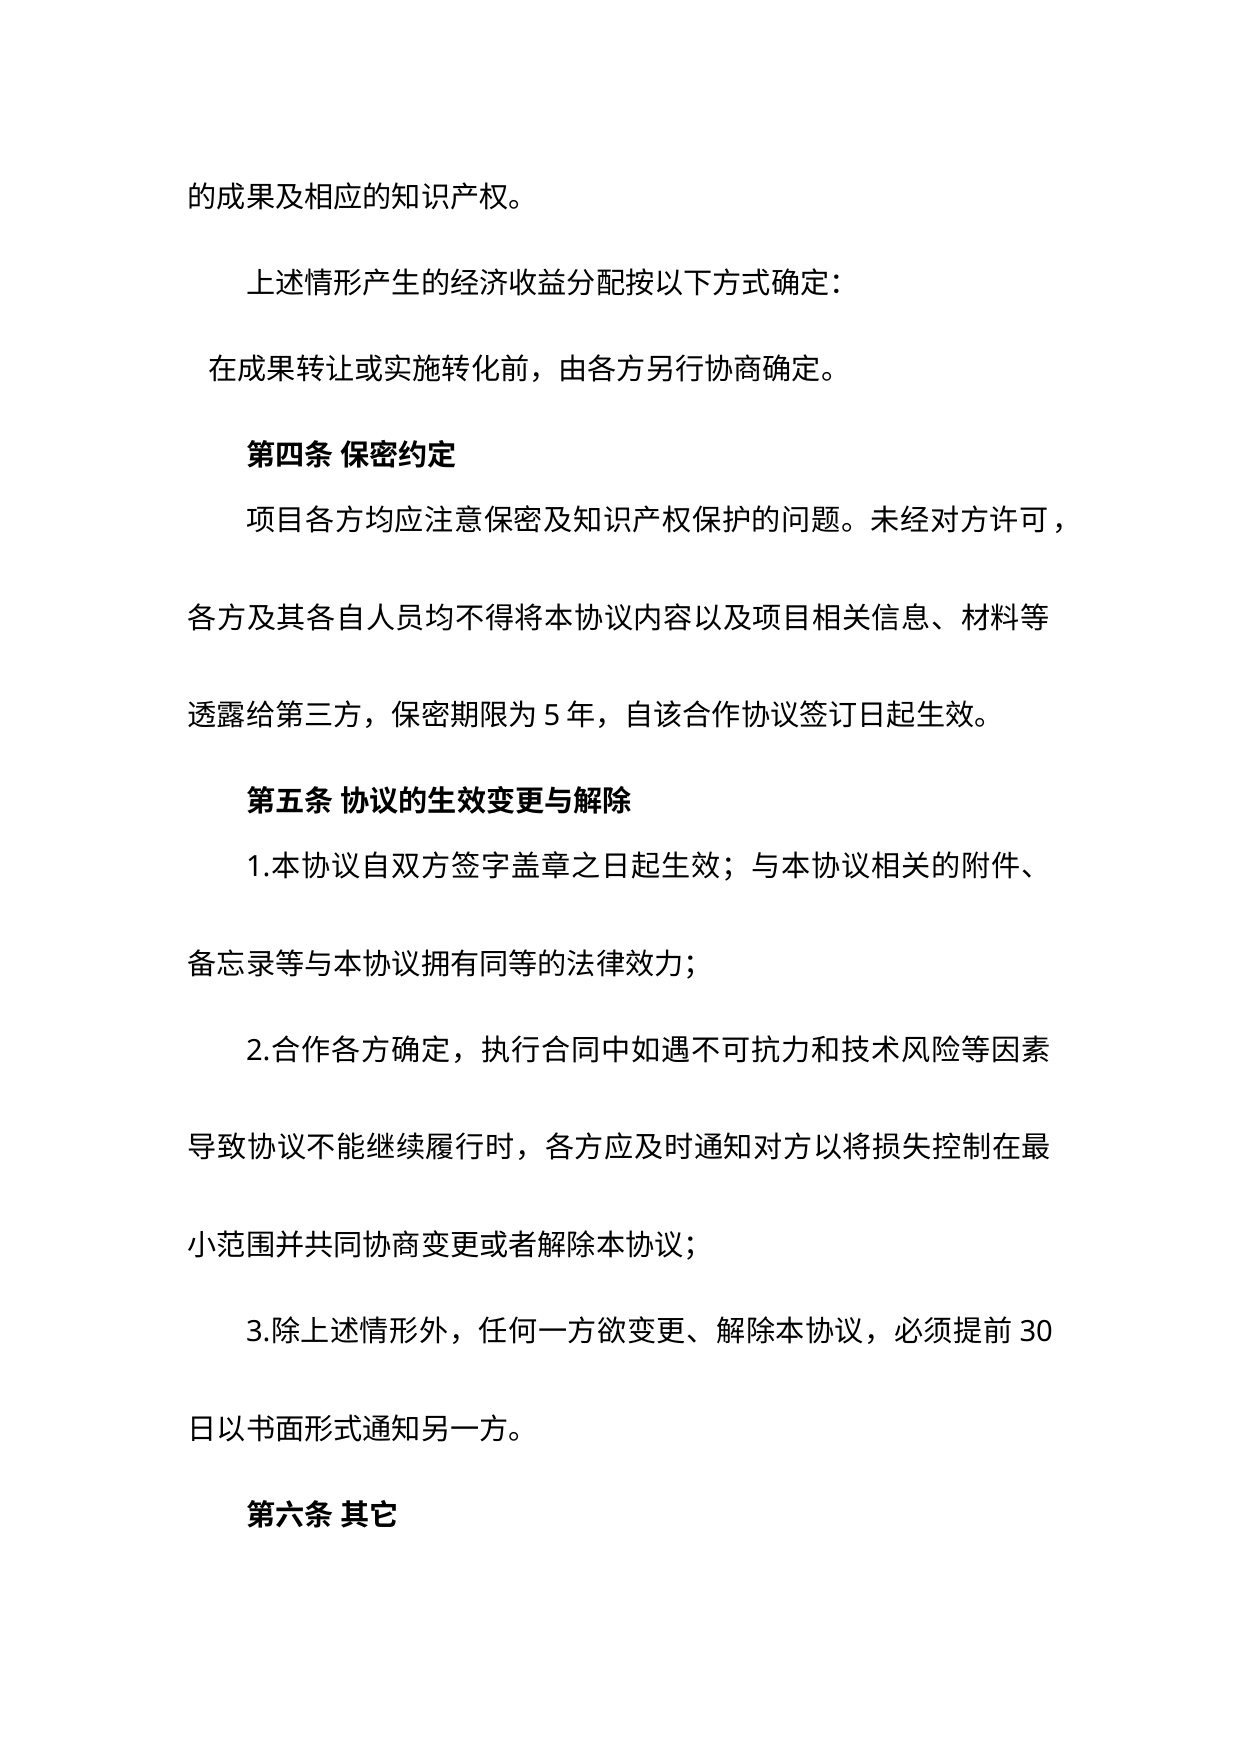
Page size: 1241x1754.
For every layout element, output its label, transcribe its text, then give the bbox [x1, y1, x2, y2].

text 1.本协议自双方签字盖章之日起生效；与本协议相关的附件、备忘录等与本协议拥有同等的法律效力； [187, 832, 1053, 994]
text 在成果转让或实施转化前，由各方另行协商确定。 [187, 334, 1053, 399]
text 第六条 其它 [187, 1480, 1053, 1545]
text 第四条 保密约定 [187, 420, 1053, 485]
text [187, 162, 1053, 227]
text 2.合作各方确定，执行合同中如遇不可抗力和技术风险等因素导致协议不能继续履行时，各方应及时通知对方以将损失控制在最小范围并共同协商变更或者解除本协议； [187, 1015, 1053, 1275]
text 项目各方均应注意保密及知识产权保护的问题。未经对方许可，各方及其各自人员均不得将本协议内容以及项目相关信息、材料等透露给第三方，保密期限为5年，自该合作协议签订日起生效。 [187, 485, 1053, 745]
text 上述情形产生的经济收益分配按以下方式确定： [187, 248, 1053, 313]
text 3.除上述情形外，任何一方欲变更、解除本协议，必须提前30日以书面形式通知另一方。 [187, 1296, 1053, 1459]
text 第五条 协议的生效变更与解除 [187, 767, 1053, 832]
